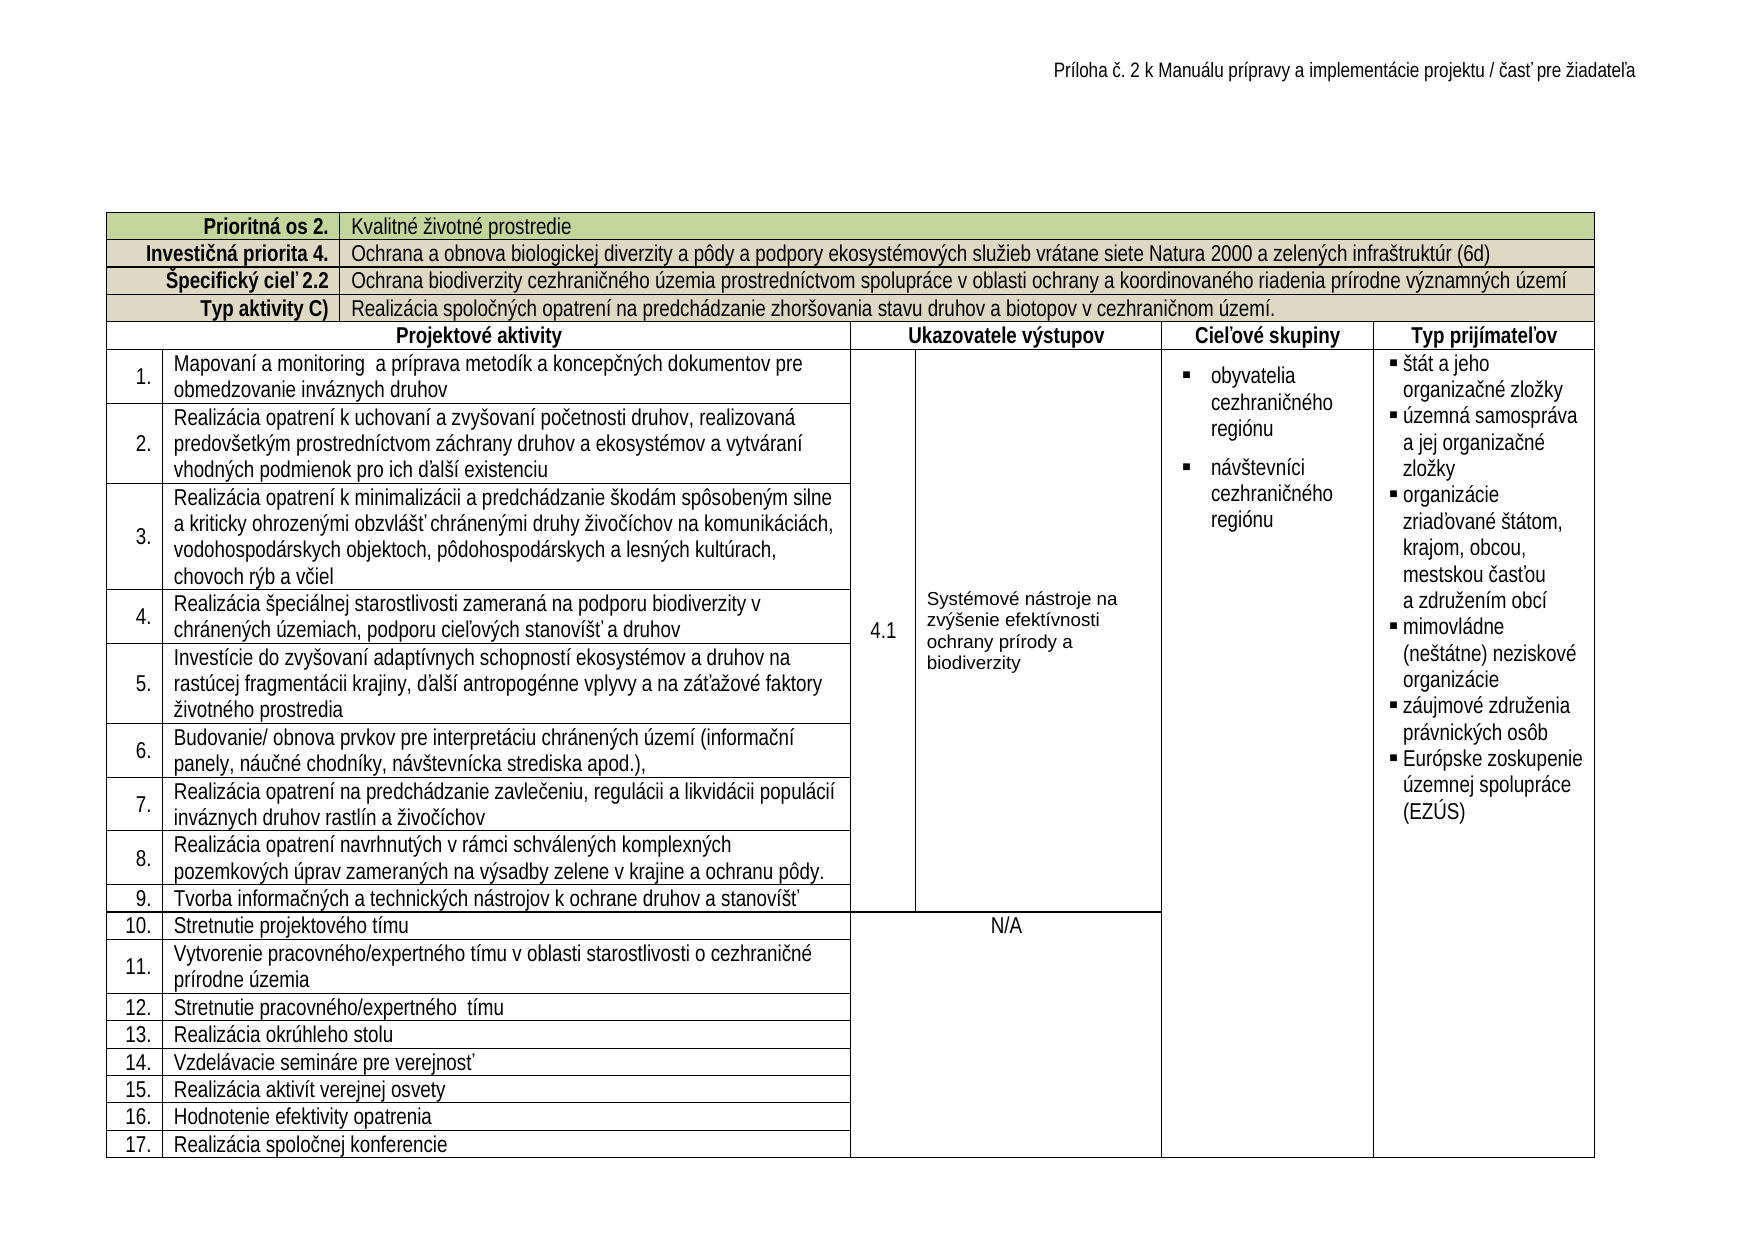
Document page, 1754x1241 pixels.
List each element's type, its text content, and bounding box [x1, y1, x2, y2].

table_cell Investičná priorita 4. [107, 240, 339, 266]
table_cell 4. [107, 590, 162, 643]
table_cell 14. [107, 1049, 162, 1075]
table_cell Realizácia špeciálnej starostlivosti zameraná na podporu biodiverzity v chránených územiach, podporu cieľových stanovíšť a druhov [163, 590, 850, 643]
table_cell Špecifický cieľ 2.2 [107, 268, 339, 294]
table_cell 3. [107, 484, 162, 589]
table_header Kvalitné životné prostredie [340, 213, 1594, 239]
table_cell Realizácia opatrení na predchádzanie zavlečeniu, regulácii a likvidácii populácií inváznych druhov rastlín a živočíchov [163, 778, 850, 830]
table_cell Ochrana biodiverzity cezhraničného územia prostredníctvom spolupráce v oblasti ochrany a koordinovaného riadenia prírodne významných území [340, 268, 1594, 294]
table_cell Realizácia spoločných opatrení na predchádzanie zhoršovania stavu druhov a biotopov v cezhraničnom území. [340, 295, 1594, 321]
table_cell 7. [107, 778, 162, 830]
table_cell Tvorba informačných a technických nástrojov k ochrane druhov a stanovíšť [163, 885, 850, 911]
table_cell obyvatelia cezhraničného regiónu návštevníci cezhraničného regiónu [1162, 350, 1373, 1157]
table_cell 6. [107, 724, 162, 777]
table_cell Realizácia opatrení k uchovaní a zvyšovaní početnosti druhov, realizovaná predovšetkým prostredníctvom záchrany druhov a ekosystémov a vytváraní vhodných podmienok pro ich ďalší existenciu [163, 404, 850, 482]
table_cell Vzdelávacie semináre pre verejnosť [163, 1049, 850, 1075]
table_cell N/A [851, 913, 1161, 1157]
table_cell 9. [107, 885, 162, 911]
table_cell Realizácia opatrení navrhnutých v rámci schválených komplexných pozemkových úprav zameraných na výsadby zelene v krajine a ochranu pôdy. [163, 831, 850, 884]
table_cell Stretnutie pracovného/expertného tímu [163, 994, 850, 1020]
table_cell 17. [107, 1131, 162, 1157]
table_cell Mapovaní a monitoring a príprava metodík a koncepčných dokumentov pre obmedzovanie inváznych druhov [163, 350, 850, 402]
table_cell 11. [107, 940, 162, 993]
table_cell Ukazovatele výstupov [851, 322, 1161, 349]
table_cell 2. [107, 404, 162, 482]
table_cell Budovanie/ obnova prvkov pre interpretáciu chránených území (informační panely, náučné chodníky, návštevnícka strediska apod.), [163, 724, 850, 777]
table_cell Vytvorenie pracovného/expertného tímu v oblasti starostlivosti o cezhraničné prírodne územia [163, 940, 850, 993]
table_cell Investície do zvyšovaní adaptívnych schopností ekosystémov a druhov na rastúcej fragmentácii krajiny, ďalší antropogénne vplyvy a na záťažové faktory životného prostredia [163, 644, 850, 723]
table_cell Typ prijímateľov [1374, 322, 1594, 349]
table_cell 5. [107, 644, 162, 723]
table_cell Projektové aktivity [107, 322, 850, 349]
table_cell 12. [107, 994, 162, 1020]
table_cell Typ aktivity C) [107, 295, 339, 321]
table_cell Stretnutie projektového tímu [163, 913, 850, 939]
table_cell 4.1 [851, 350, 915, 911]
table_cell Realizácia spoločnej konferencie [163, 1131, 850, 1157]
table_cell Realizácia aktivít verejnej osvety [163, 1076, 850, 1102]
table_cell Hodnotenie efektivity opatrenia [163, 1103, 850, 1129]
table_cell Realizácia opatrení k minimalizácii a predchádzanie škodám spôsobeným silne a kriticky ohrozenými obzvlášť chránenými druhy živočíchov na komunikáciách, vodohospodárskych objektoch, pôdohospodárskych a lesných kultúrach, chovoch rýb a včiel [163, 484, 850, 589]
table_cell 10. [107, 913, 162, 939]
table_cell Cieľové skupiny [1162, 322, 1373, 349]
table_cell 8. [107, 831, 162, 884]
table_cell 16. [107, 1103, 162, 1129]
table_header Prioritná os 2. [107, 213, 339, 239]
table_cell 15. [107, 1076, 162, 1102]
table_cell 13. [107, 1021, 162, 1047]
table_cell Ochrana a obnova biologickej diverzity a pôdy a podpory ekosystémových služieb vrátane siete Natura 2000 a zelených infraštruktúr (6d) [340, 240, 1594, 266]
table_cell Systémové nástroje na zvýšenie efektívnosti ochrany prírody a biodiverzity [916, 350, 1161, 911]
table_cell 1. [107, 350, 162, 402]
table_cell Realizácia okrúhleho stolu [163, 1021, 850, 1047]
